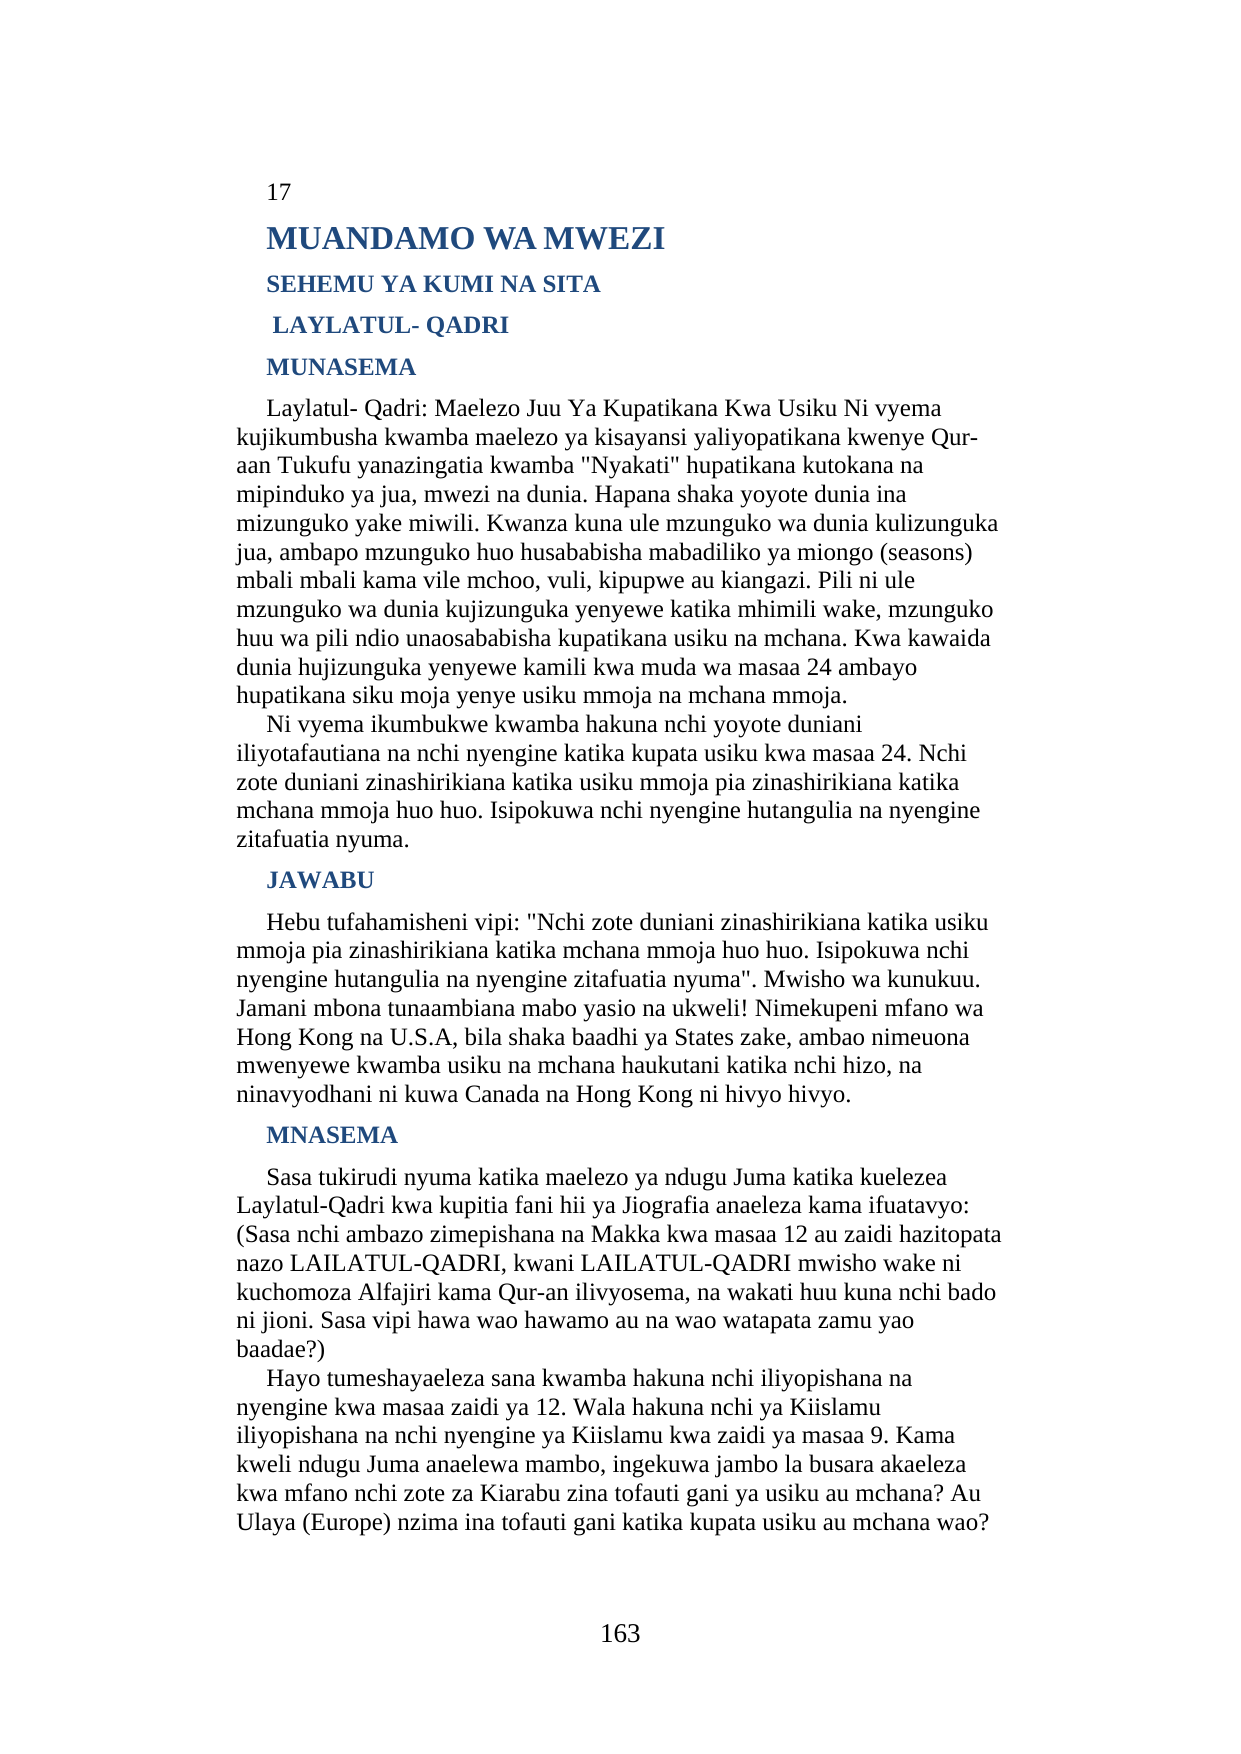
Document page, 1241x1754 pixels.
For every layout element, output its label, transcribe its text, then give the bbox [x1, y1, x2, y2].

subtitle JAWABU [236, 866, 1004, 894]
subtitle MUANDAMO WA MWEZI [236, 218, 1004, 257]
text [236, 1363, 1004, 1536]
text Hebu tufahamisheni vipi: "Nchi zote duniani zinashirikiana katika usiku mmoja pia zinashirikiana katika mchana mmoja huo huo. Isipokuwa nchi nyengine hutangulia na nyengine zitafuatia nyuma". Mwisho wa kunukuu. Jamani mbona tunaambiana mabo yasio na ukweli! Nimekupeni mfano wa Hong Kong na U.S.A, bila shaka baadhi ya States zake, ambao nimeuona mwenyewe kwamba usiku na mchana haukutani katika nchi hizo, na ninavyodhani ni kuwa Canada na Hong Kong ni hivyo hivyo. [236, 907, 1004, 1108]
text Laylatul- Qadri: Maelezo Juu Ya Kupatikana Kwa Usiku Ni vyema kujikumbusha kwamba maelezo ya kisayansi yaliyopatikana kwenye Qur-aan Tukufu yanazingatia kwamba "Nyakati" hupatikana kutokana na mipinduko ya jua, mwezi na dunia. Hapana shaka yoyote dunia ina mizunguko yake miwili. Kwanza kuna ule mzunguko wa dunia kulizunguka jua, ambapo mzunguko huo husababisha mabadiliko ya miongo (seasons) mbali mbali kama vile mchoo, vuli, kipupwe au kiangazi. Pili ni ule mzunguko wa dunia kujizunguka yenyewe katika mhimili wake, mzunguko huu wa pili ndio unaosababisha kupatikana usiku na mchana. Kwa kawaida dunia hujizunguka yenyewe kamili kwa muda wa masaa 24 ambayo hupatikana siku moja yenye usiku mmoja na mchana mmoja. [236, 393, 1004, 709]
subtitle MUNASEMA [236, 352, 1004, 381]
text 17 [236, 177, 1004, 206]
subtitle LAYLATUL- QADRI [236, 311, 1004, 339]
text Sasa tukirudi nyuma katika maelezo ya ndugu Juma katika kuelezea Laylatul-Qadri kwa kupitia fani hii ya Jiografia anaeleza kama ifuatavyo: (Sasa nchi ambazo zimepishana na Makka kwa masaa 12 au zaidi hazitopata nazo LAILATUL-QADRI, kwani LAILATUL-QADRI mwisho wake ni kuchomoza Alfajiri kama Qur-an ilivyosema, na wakati huu kuna nchi bado ni jioni. Sasa vipi hawa wao hawamo au na wao watapata zamu yao baadae?) [236, 1162, 1004, 1363]
subtitle SEHEMU YA KUMI NA SITA [236, 269, 1004, 298]
subtitle MNASEMA [236, 1121, 1004, 1149]
text Ni vyema ikumbukwe kwamba hakuna nchi yoyote duniani iliyotafautiana na nchi nyengine katika kupata usiku kwa masaa 24. Nchi zote duniani zinashirikiana katika usiku mmoja pia zinashirikiana katika mchana mmoja huo huo. Isipokuwa nchi nyengine hutangulia na nyengine zitafuatia nyuma. [236, 709, 1004, 853]
